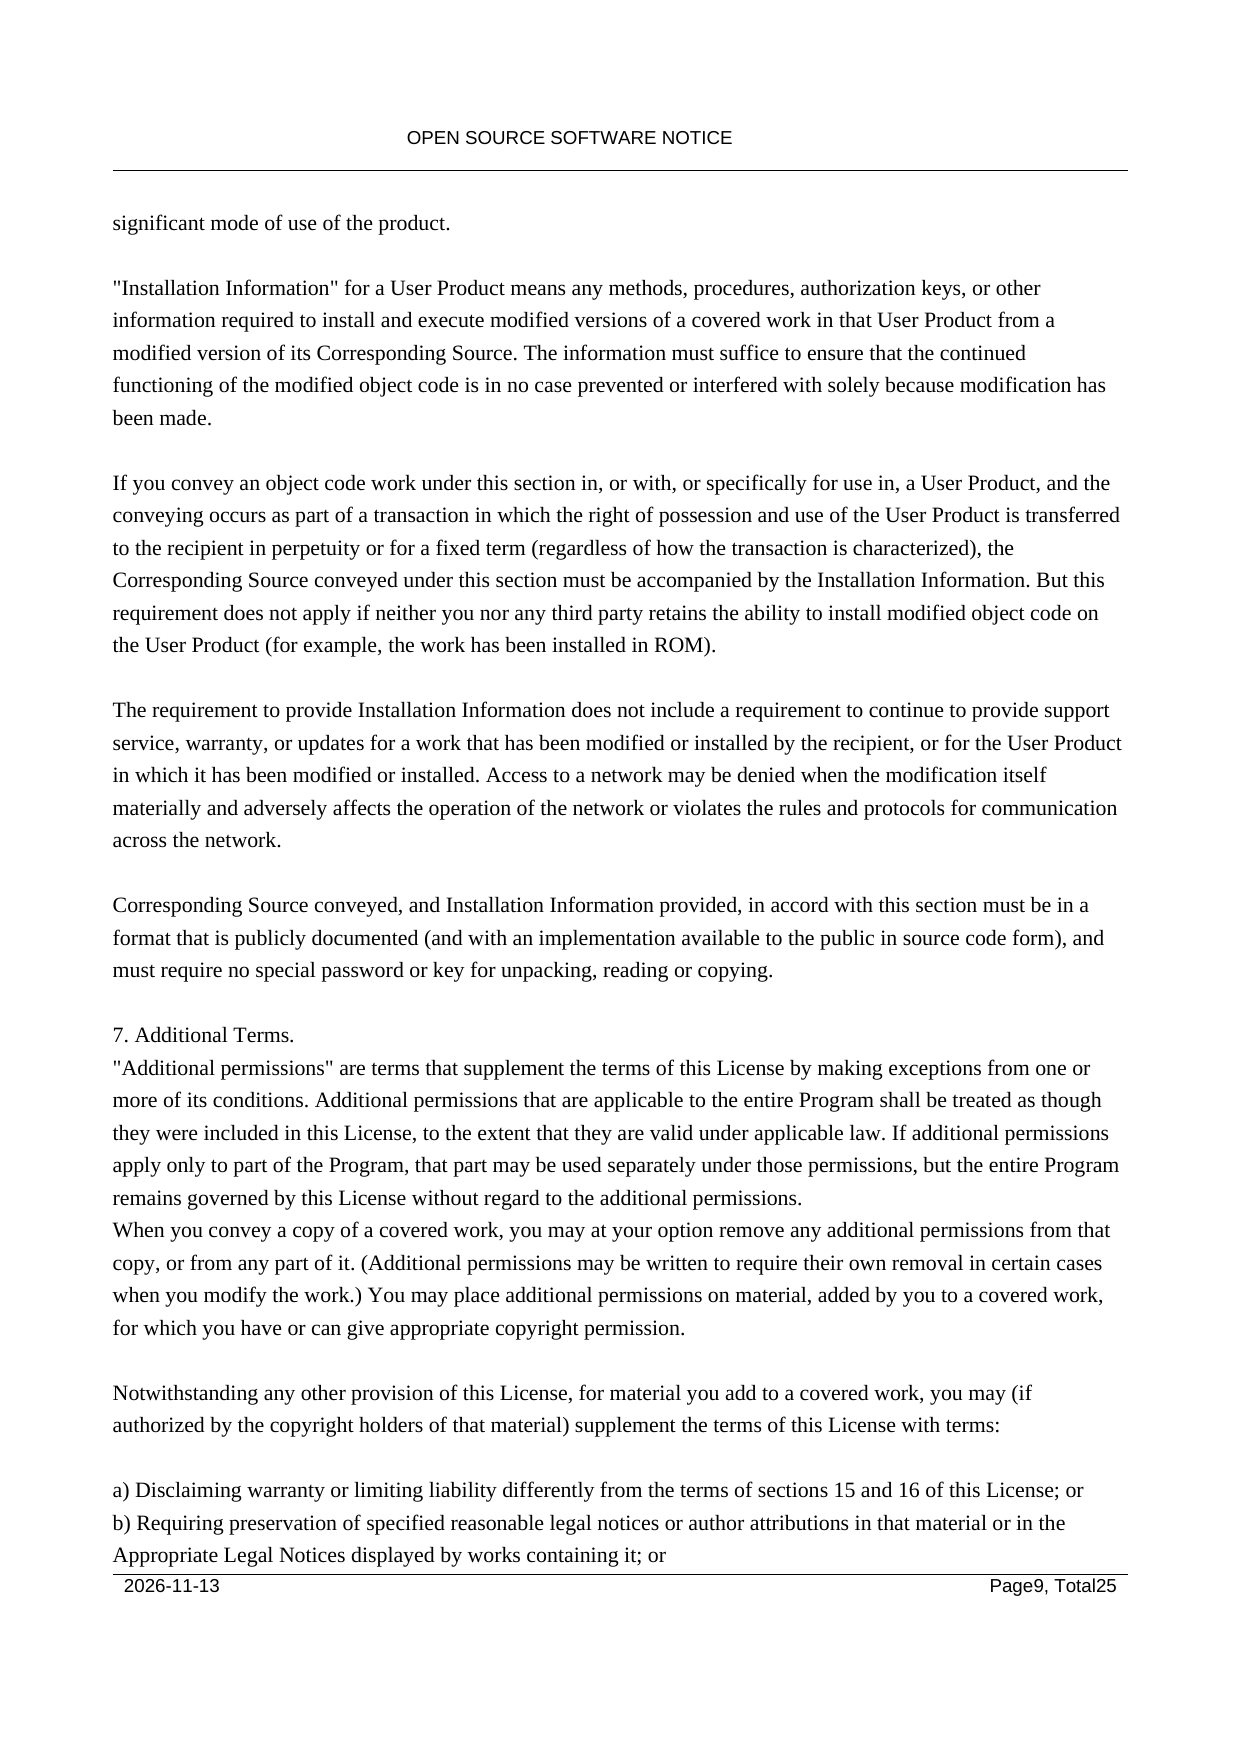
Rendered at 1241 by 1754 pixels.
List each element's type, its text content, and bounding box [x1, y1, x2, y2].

text The requirement to provide Installation Information does not include a requirement to continue to provide support service, warranty, or updates for a work that has been modified or installed by the recipient, or for the User Product in which it has been modified or installed. Access to a network may be denied when the modification itself materially and adversely affects the operation of the network or violates the rules and protocols for communication across the network. [112, 694, 1128, 856]
text Notwithstanding any other provision of this License, for material you add to a covered work, you may (if authorized by the copyright holders of that material) supplement the terms of this License with terms: [112, 1376, 1128, 1441]
text a) Disclaiming warranty or limiting liability differently from the terms of sections 15 and 16 of this License; or [112, 1474, 1128, 1506]
text If you convey an object code work under this section in, or with, or specifically for use in, a User Product, and the conveying occurs as part of a transaction in which the right of possession and use of the User Product is transferred to the recipient in perpetuity or for a fixed term (regardless of how the transaction is characterized), the Corresponding Source conveyed under this section must be accompanied by the Installation Information. But this requirement does not apply if neither you nor any third party retains the ability to install modified object code on the User Product (for example, the work has been installed in ROM). [112, 466, 1128, 661]
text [112, 206, 1128, 239]
text b) Requiring preservation of specified reasonable legal notices or author attributions in that material or in the Appropriate Legal Notices displayed by works containing it; or [112, 1506, 1128, 1571]
text When you convey a copy of a covered work, you may at your option remove any additional permissions from that copy, or from any part of it. (Additional permissions may be written to require their own removal in certain cases when you modify the work.) You may place additional permissions on material, added by you to a covered work, for which you have or can give appropriate copyright permission. [112, 1214, 1128, 1344]
text Corresponding Source conveyed, and Installation Information provided, in accord with this section must be in a format that is publicly documented (and with an implementation available to the public in source code form), and must require no special password or key for unpacking, reading or copying. [112, 889, 1128, 986]
text "Additional permissions" are terms that supplement the terms of this License by making exceptions from one or more of its conditions. Additional permissions that are applicable to the entire Program shall be treated as though they were included in this License, to the extent that they are valid under applicable law. If additional permissions apply only to part of the Program, that part may be used separately under those permissions, but the entire Program remains governed by this License without regard to the additional permissions. [112, 1051, 1128, 1214]
text "Installation Information" for a User Product means any methods, procedures, authorization keys, or other information required to install and execute modified versions of a covered work in that User Product from a modified version of its Corresponding Source. The information must suffice to ensure that the continued functioning of the modified object code is in no case prevented or interfered with solely because modification has been made. [112, 271, 1128, 434]
text 7. Additional Terms. [112, 1019, 1128, 1051]
